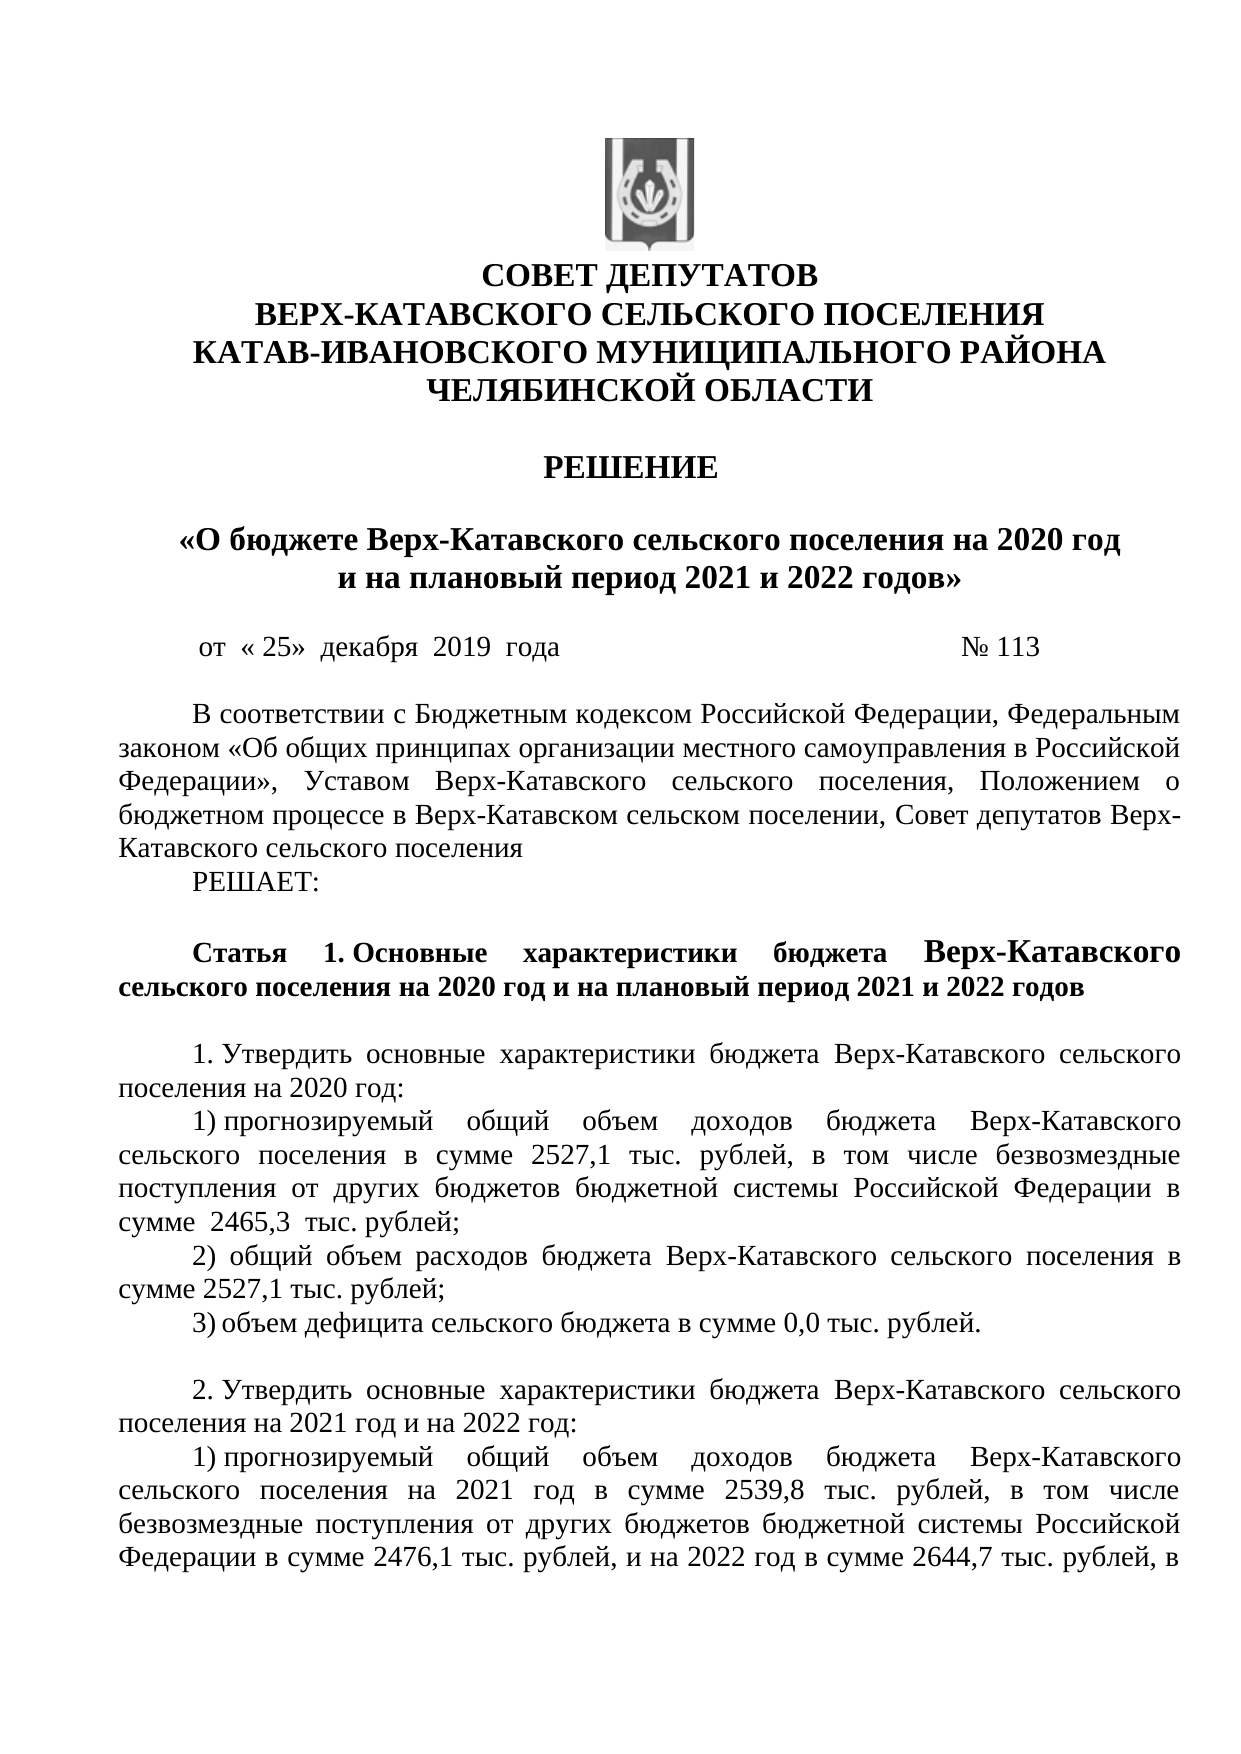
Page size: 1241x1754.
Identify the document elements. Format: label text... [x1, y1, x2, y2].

title и на плановый период 2021 и 2022 годов» [118, 557, 1181, 596]
text от « 25» декабря 2019 года № 113 [118, 629, 1181, 663]
title СОВЕТ ДЕПУТАТОВ [118, 255, 1181, 294]
text 3) объем дефицита сельского бюджета в сумме 0,0 тыс. рублей. [118, 1305, 1181, 1338]
title РЕШЕНИЕ [118, 447, 1181, 485]
text 2) общий объем расходов бюджета Верх-Катавского сельского поселения в сумме 2527,1 тыс. рублей; [118, 1238, 1181, 1305]
text Статья 1. Основные характеристики бюджета Верх-Катавского сельского поселения на 2020 год и на плановый период 2021 и 2022 годов [118, 931, 1181, 1003]
title ЧЕЛЯБИНСКОЙ ОБЛАСТИ [118, 370, 1181, 409]
title ВЕРХ-КАТАВСКОГО СЕЛЬСКОГО ПОСЕЛЕНИЯ [118, 294, 1181, 332]
picture [605, 138, 695, 251]
text 1) прогнозируемый общий объем доходов бюджета Верх-Катавского сельского поселения в сумме 2527,1 тыс. рублей, в том числе безвозмездные поступления от других бюджетов бюджетной системы Российской Федерации в сумме 2465,3 тыс. рублей; [118, 1103, 1181, 1238]
text 1. Утвердить основные характеристики бюджета Верх-Катавского сельского поселения на 2020 год: [118, 1036, 1181, 1103]
text 2. Утвердить основные характеристики бюджета Верх-Катавского сельского поселения на 2021 год и на 2022 год: [118, 1372, 1181, 1439]
text В соответствии с Бюджетным кодексом Российской Федерации, Федеральным законом «Об общих принципах организации местного самоуправления в Российской Федерации», Уставом Верх-Катавского сельского поселения, Положением о бюджетном процессе в Верх-Катавском сельском поселении, Совет депутатов Верх-Катавского сельского поселения [118, 696, 1181, 864]
title «О бюджете Верх-Катавского сельского поселения на 2020 год [118, 519, 1181, 557]
title КАТАВ-ИВАНОВСКОГО МУНИЦИПАЛЬНОГО РАЙОНА [118, 332, 1181, 370]
text РЕШАЕТ: [118, 864, 1181, 897]
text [118, 1439, 1181, 1573]
